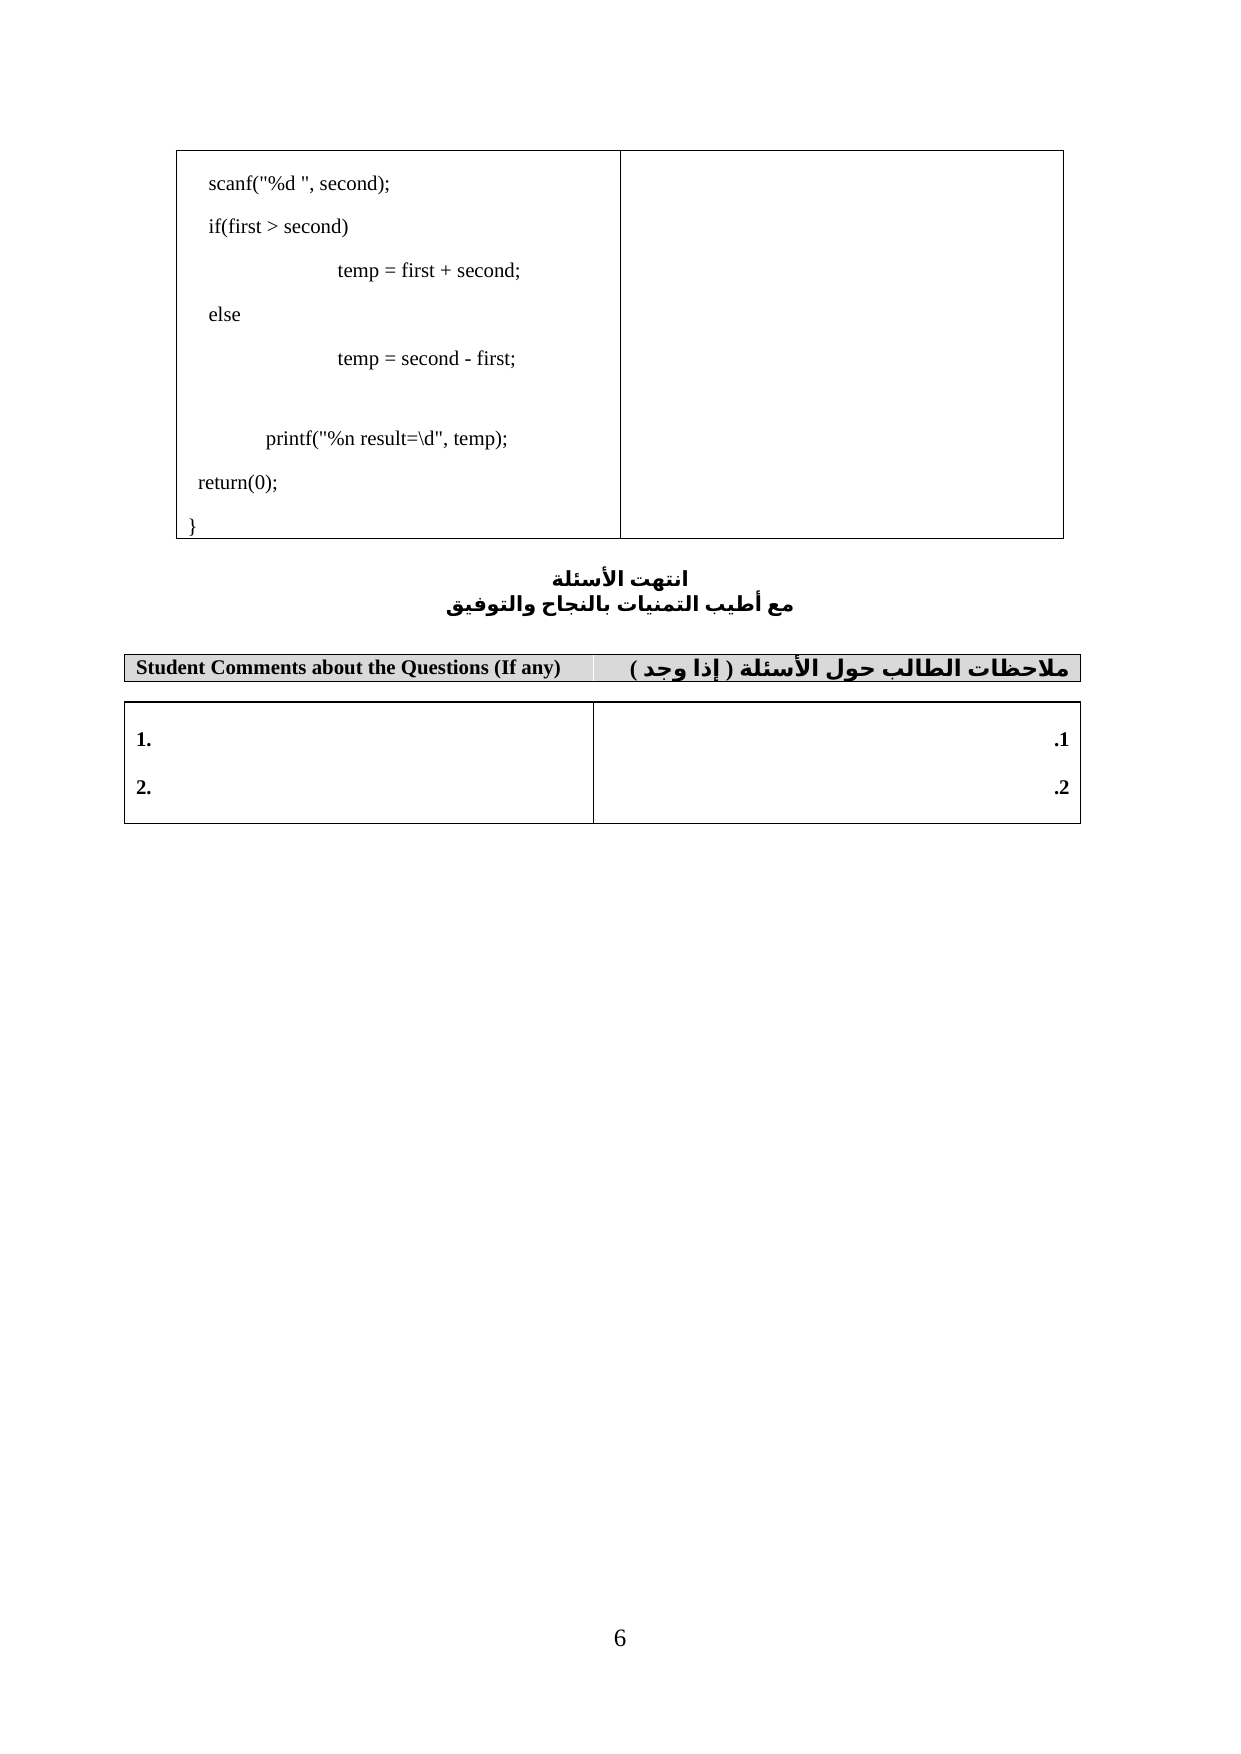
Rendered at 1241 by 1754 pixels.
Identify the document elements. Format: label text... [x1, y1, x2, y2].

table_header 1. 2. [125, 703, 593, 823]
table_header ملاحظات الطالب حول الأسئلة ( إذا وجد ) [594, 655, 1080, 681]
table_cell [621, 151, 1063, 538]
table_header 1. 2. [594, 703, 1080, 823]
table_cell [177, 151, 620, 538]
text مع أطيب التمنيات بالنجاح والتوفيق [187, 591, 1053, 616]
table_header Student Comments about the Questions (If any) [125, 655, 593, 681]
text انتهت الأسئلة [187, 567, 1053, 591]
